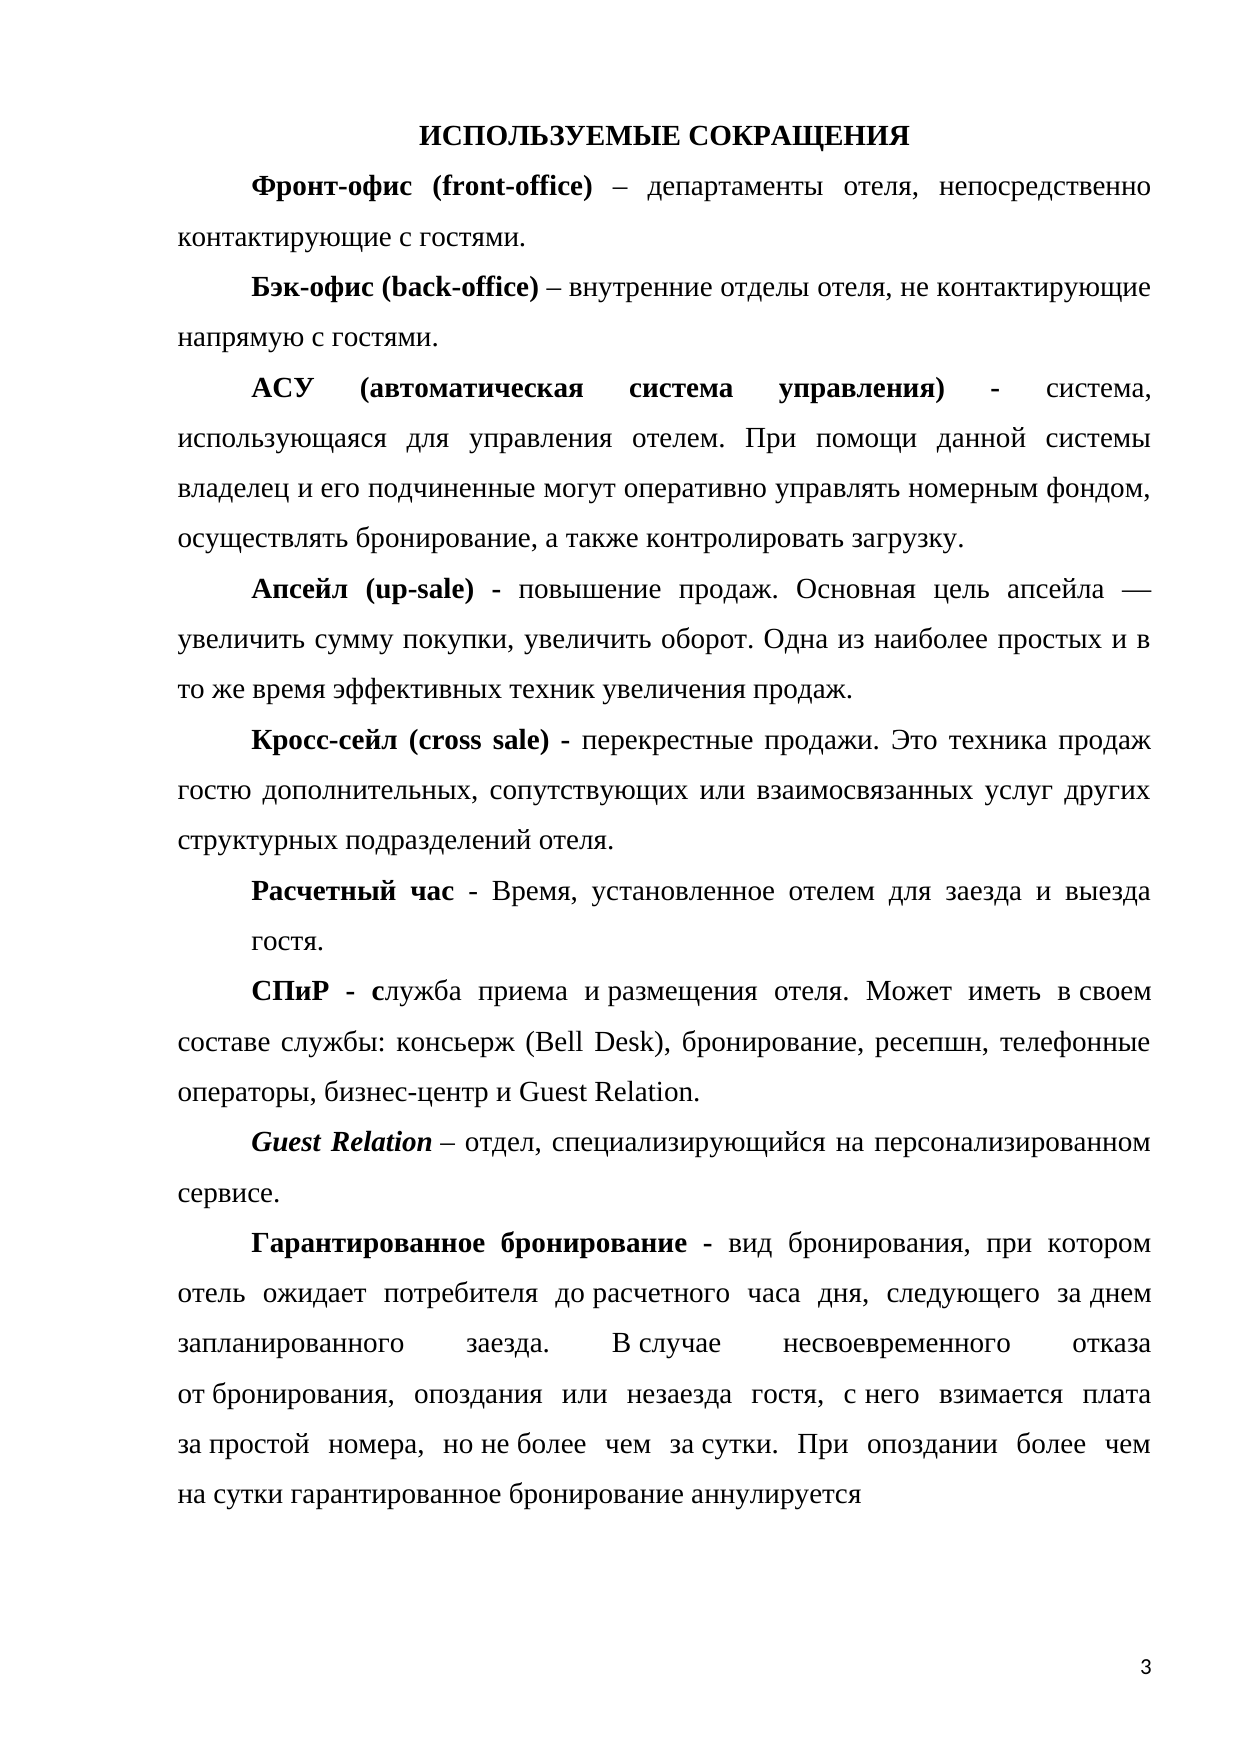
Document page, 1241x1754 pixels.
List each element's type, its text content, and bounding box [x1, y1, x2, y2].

text Фронт-офис (front-office) – департаменты отеля, непосредственно контактирующие с гостями. [177, 168, 1152, 252]
list ИСПОЛЬЗУЕМЫЕ СОКРАЩЕНИЯ [177, 118, 1152, 152]
text Кросс-сейл (сross sale) - перекрестные продажи. Это техника продаж гостю дополнительных, сопутствующих или взаимосвязанных услуг других структурных подразделений отеля. [177, 722, 1152, 856]
text Апсейл (up-sale) - повышение продаж. Основная цель апсейла — увеличить сумму покупки, увеличить оборот. Одна из наиболее простых и в то же время эффективных техник увеличения продаж. [177, 571, 1152, 705]
text Гарантированное бронирование - вид бронирования, при котором отель ожидает потребителя до расчетного часа дня, следующего за днем запланированного заезда. В случае несвоевременного отказа от бронирования, опоздания или незаезда гостя, с него взимается плата за простой номера, но не более чем за сутки. При опоздании более чем на сутки гарантированное бронирование аннулируется [177, 1225, 1152, 1510]
text Расчетный час - Время, установленное отелем для заезда и выезда гостя. [251, 873, 1152, 957]
text Guest Relation – отдел, специализирующийся на персонализированном сервисе. [177, 1124, 1152, 1208]
text АСУ (автоматическая система управления) - система, использующаяся для управления отелем. При помощи данной системы владелец и его подчиненные могут оперативно управлять номерным фондом, осуществлять бронирование, а также контролировать загрузку. [177, 370, 1152, 554]
text Бэк-офис (back-office) – внутренние отделы отеля, не контактирующие напрямую с гостями. [177, 269, 1152, 353]
text СПиР - служба приема и размещения отеля. Может иметь в своем составе службы: консьерж (Bell Desk), бронирование, ресепшн, телефонные операторы, бизнес-центр и Guest Relation. [177, 973, 1152, 1108]
